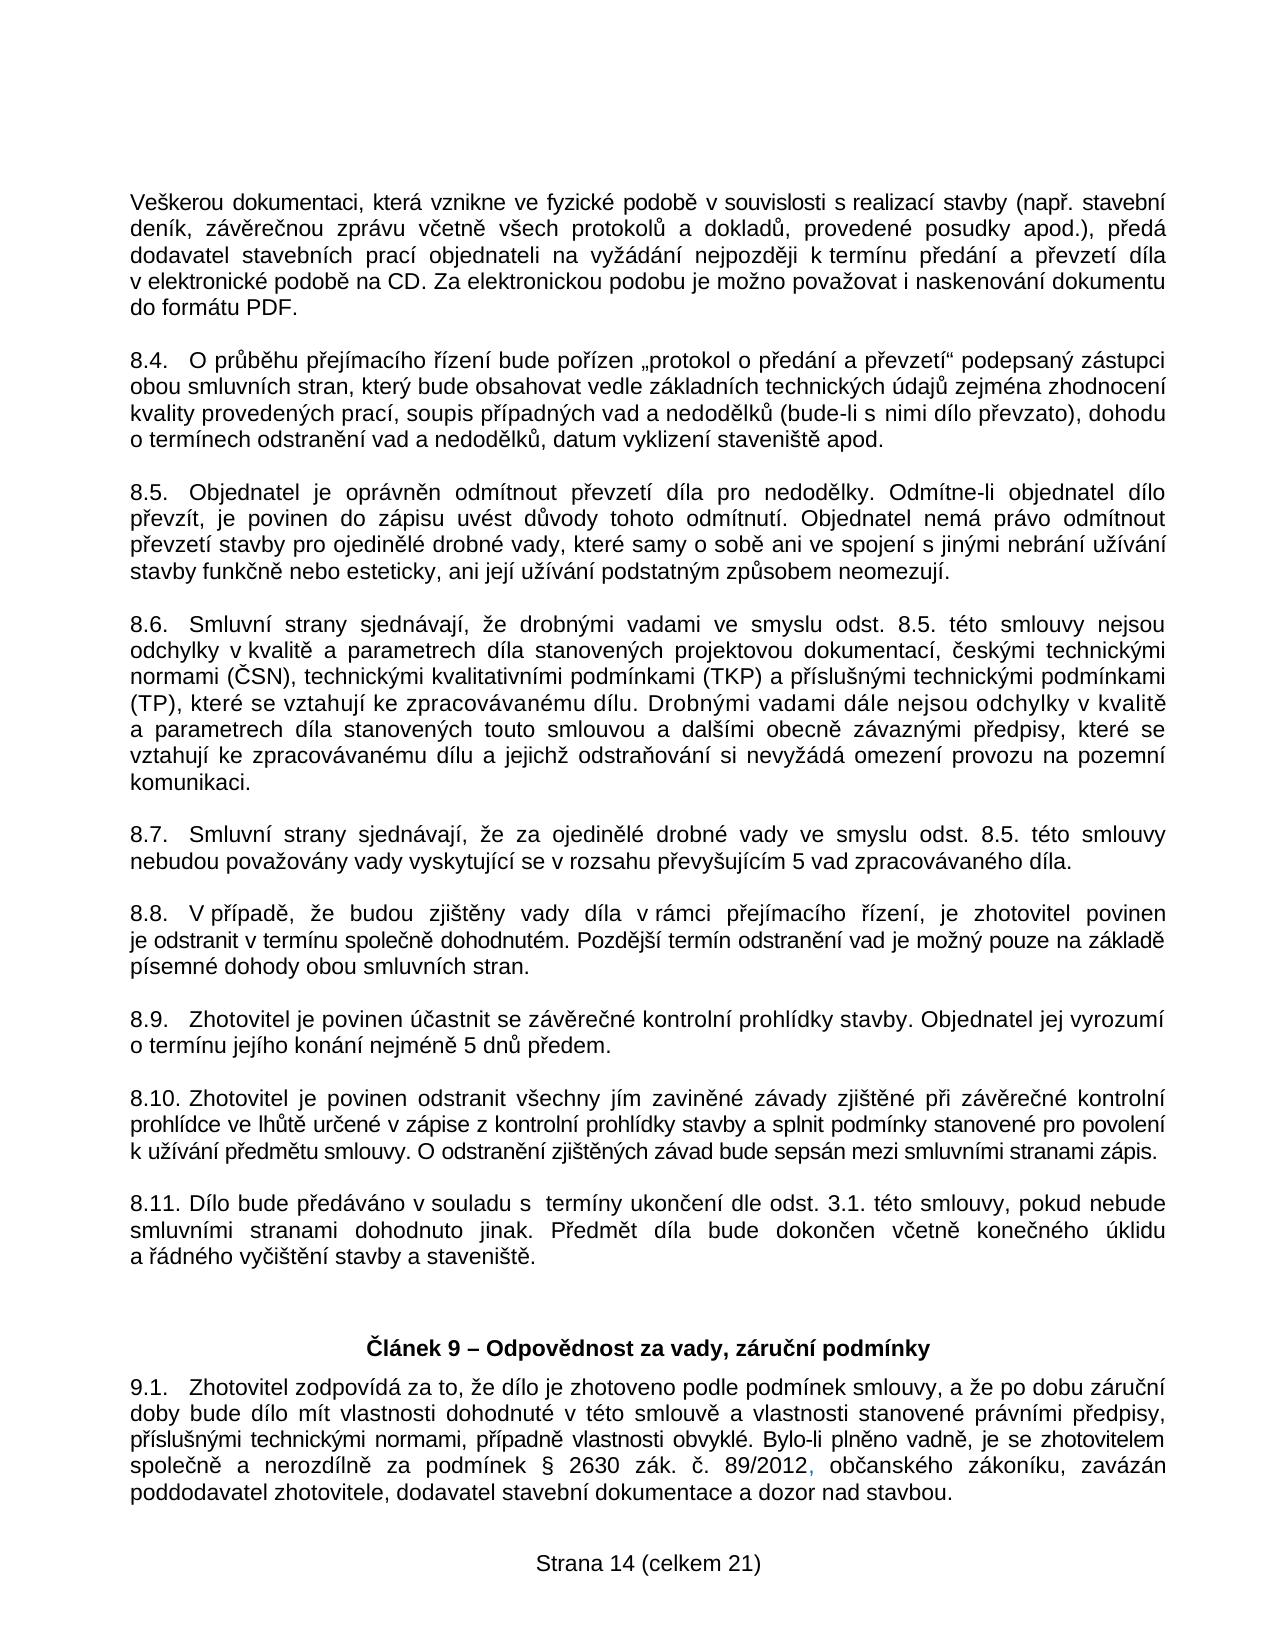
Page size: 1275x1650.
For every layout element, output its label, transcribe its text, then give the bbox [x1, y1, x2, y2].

list Zhotovitel zodpovídá za to, že dílo je zhotoveno podle podmínek smlouvy, a že po dobu záruční doby bude dílo mít vlastnosti dohodnuté v této smlouvě a vlastnosti stanovené právními předpisy, příslušnými technickými normami, případně vlastnosti obvyklé. Bylo-li plněno vadně, je se zhotovitelem společně a nerozdílně za podmínek § 2630 zák. č. 89/2012, občanského zákoníku, zavázán poddodavatel zhotovitele, dodavatel stavební dokumentace a dozor nad stavbou. [130, 1373, 1167, 1505]
list Zhotovitel je povinen odstranit všechny jím zaviněné závady zjištěné při závěrečné kontrolní prohlídce ve lhůtě určené v zápise z kontrolní prohlídky stavby a splnit podmínky stanovené pro povolení k užívání předmětu smlouvy. O odstranění zjištěných závad bude sepsán mezi smluvními stranami zápis. [130, 1085, 1167, 1164]
list Smluvní strany sjednávají, že drobnými vadami ve smyslu odst. 8.5. této smlouvy nejsou odchylky v kvalitě a parametrech díla stanovených projektovou dokumentací, českými technickými normami (ČSN), technickými kvalitativními podmínkami (TKP) a příslušnými technickými podmínkami (TP), které se vztahují ke zpracovávanému dílu. Drobnými vadami dále nejsou odchylky v kvalitě a parametrech díla stanovených touto smlouvou a dalšími obecně závaznými předpisy, které se vztahují ke zpracovávanému dílu a jejichž odstraňování si nevyžádá omezení provozu na pozemní komunikaci. [130, 611, 1167, 795]
list Dílo bude předáváno v souladu s termíny ukončení dle odst. 3.1. této smlouvy, pokud nebude smluvními stranami dohodnuto jinak. Předmět díla bude dokončen včetně konečného úklidu a řádného vyčištění stavby a staveniště. [130, 1190, 1167, 1269]
list O průběhu přejímacího řízení bude pořízen „protokol o předání a převzetí“ podepsaný zástupci obou smluvních stran, který bude obsahovat vedle základních technických údajů zejména zhodnocení kvality provedených prací, soupis případných vad a nedodělků (bude-li s nimi dílo převzato), dohodu o termínech odstranění vad a nedodělků, datum vyklizení staveniště apod. [130, 347, 1167, 452]
list Objednatel je oprávněn odmítnout převzetí díla pro nedodělky. Odmítne-li objednatel dílo převzít, je povinen do zápisu uvést důvody tohoto odmítnutí. Objednatel nemá právo odmítnout převzetí stavby pro ojedinělé drobné vady, které samy o sobě ani ve spojení s jinými nebrání užívání stavby funkčně nebo esteticky, ani její užívání podstatným způsobem neomezují. [130, 479, 1167, 584]
text Článek 9 – Odpovědnost za vady, záruční podmínky [130, 1334, 1167, 1361]
list Smluvní strany sjednávají, že za ojedinělé drobné vady ve smyslu odst. 8.5. této smlouvy nebudou považovány vady vyskytující se v rozsahu převyšujícím 5 vad zpracovávaného díla. [130, 821, 1167, 874]
list V případě, že budou zjištěny vady díla v rámci přejímacího řízení, je zhotovitel povinen je odstranit v termínu společně dohodnutém. Pozdější termín odstranění vad je možný pouze na základě písemné dohody obou smluvních stran. [130, 900, 1167, 979]
text Veškerou dokumentaci, která vznikne ve fyzické podobě v souvislosti s realizací stavby (např. stavební deník, závěrečnou zprávu včetně všech protokolů a dokladů, provedené posudky apod.), předá dodavatel stavebních prací objednateli na vyžádání nejpozději k termínu předání a převzetí díla v elektronické podobě na CD. Za elektronickou podobu je možno považovat i naskenování dokumentu do formátu PDF. [130, 189, 1167, 321]
list Zhotovitel je povinen účastnit se závěrečné kontrolní prohlídky stavby. Objednatel jej vyrozumí o termínu jejího konání nejméně 5 dnů předem. [130, 1006, 1167, 1058]
